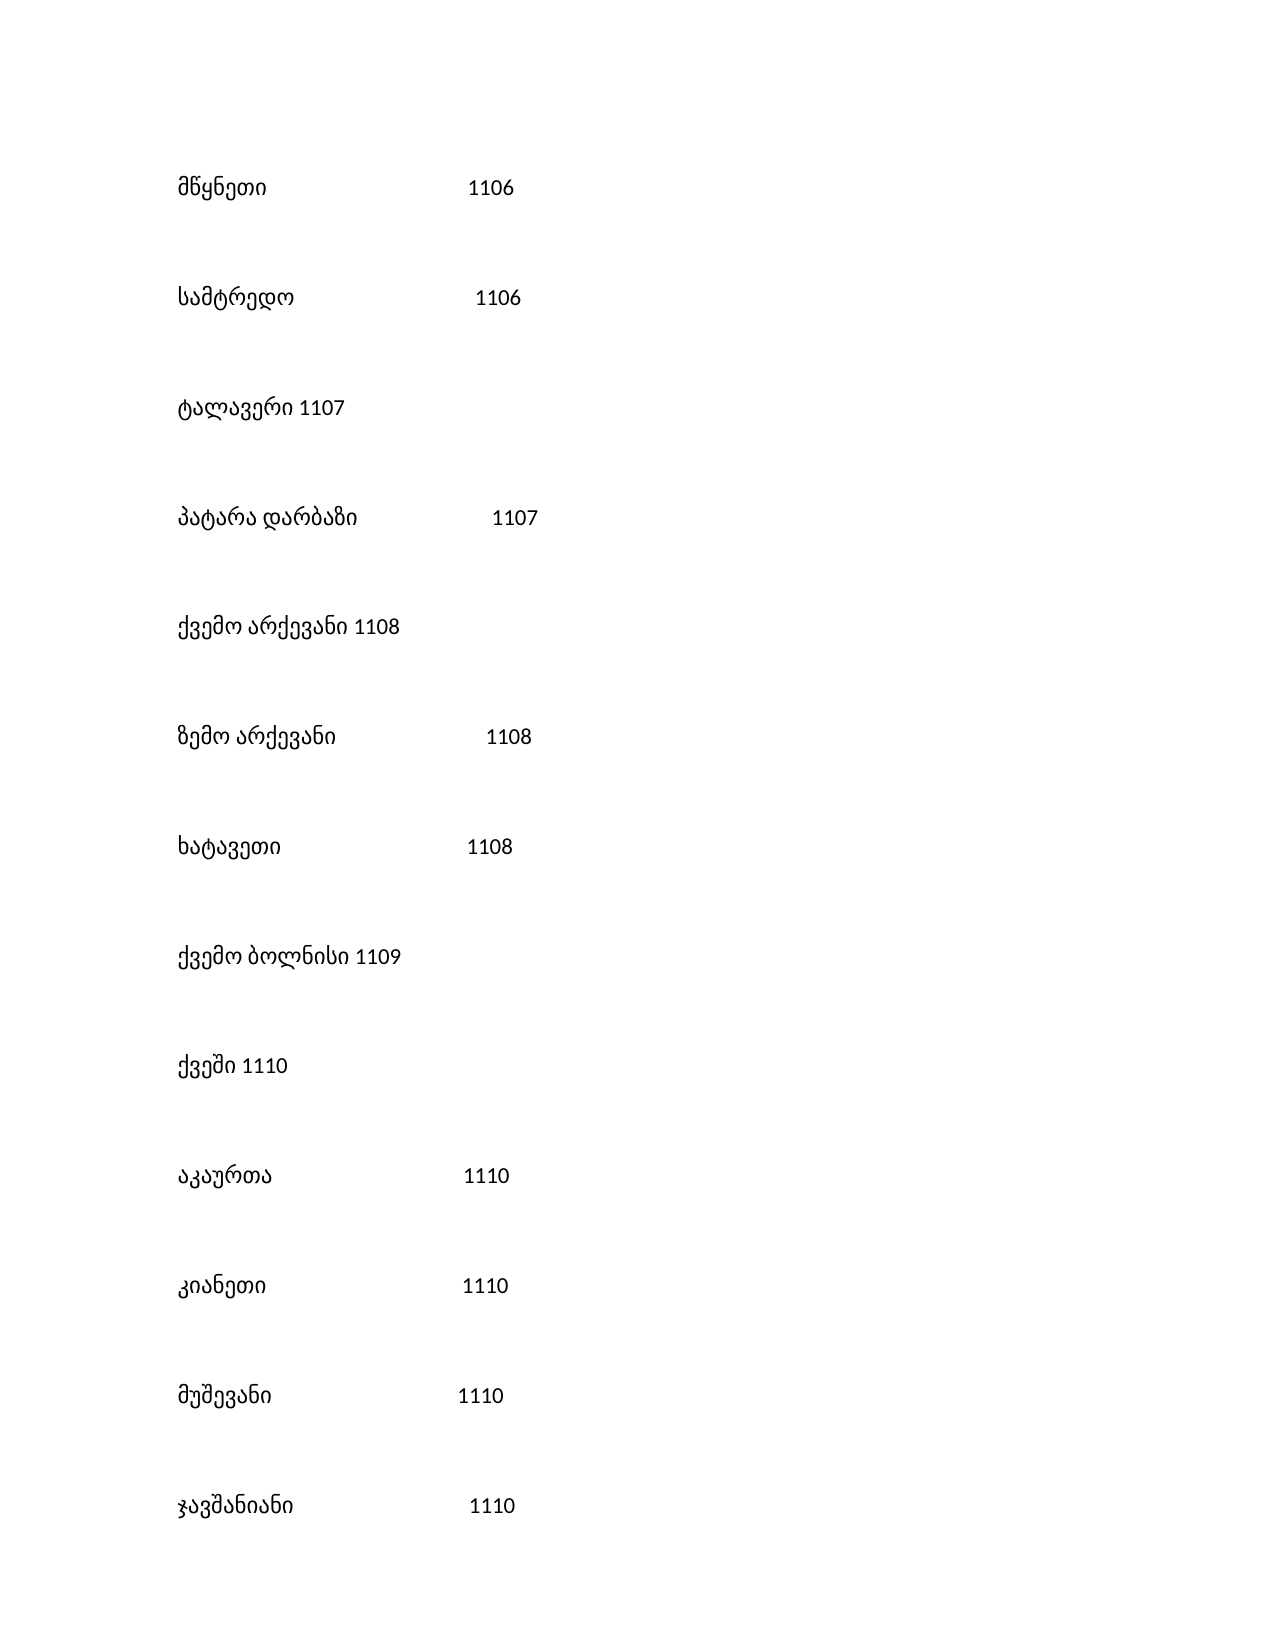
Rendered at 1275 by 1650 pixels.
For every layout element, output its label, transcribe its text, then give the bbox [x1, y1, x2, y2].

text ხატავეთი 1108 [177, 830, 1186, 861]
text მწყნეთი 1106 [177, 171, 1186, 202]
text მუშევანი 1110 [177, 1379, 1186, 1410]
text აკაურთა 1110 [177, 1159, 1186, 1191]
text ზემო არქევანი 1108 [177, 720, 1186, 751]
text ტალავერი 1107 [177, 391, 1186, 422]
text სამტრედო 1106 [177, 281, 1186, 312]
text კიანეთი 1110 [177, 1269, 1186, 1300]
text ქვემო არქევანი 1108 [177, 610, 1186, 642]
text პატარა დარბაზი 1107 [177, 501, 1186, 532]
text ქვემო ბოლნისი 1109 [177, 940, 1186, 971]
text ჯავშანიანი 1110 [177, 1489, 1186, 1520]
text ქვეში 1110 [177, 1049, 1186, 1081]
